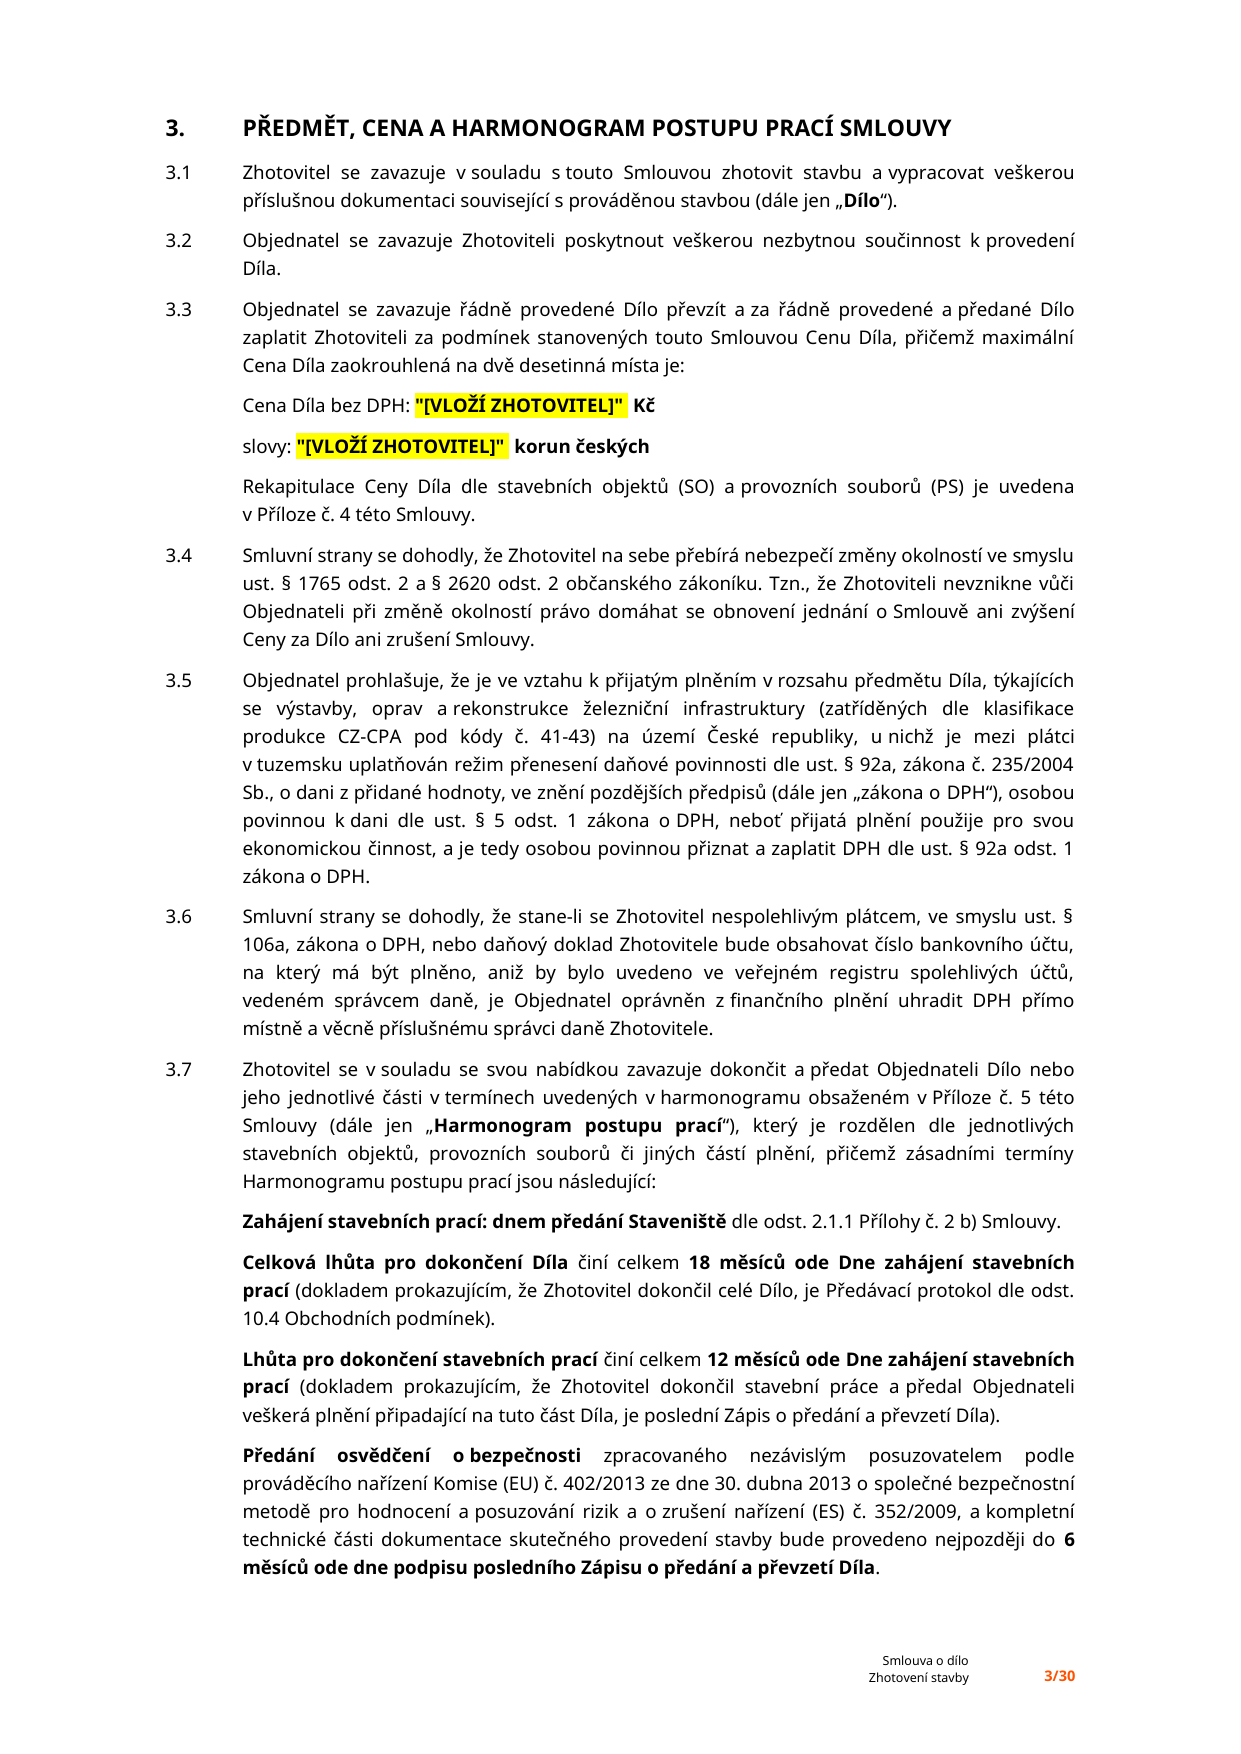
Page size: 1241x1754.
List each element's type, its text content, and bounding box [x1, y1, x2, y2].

text Zahájení stavebních prací: dnem předání Staveniště dle odst. 2.1.1 Přílohy č. 2 b) Smlouvy. [242, 1209, 1075, 1234]
text Cena Díla bez DPH: Kč [242, 393, 415, 418]
text Rekapitulace Ceny Díla dle stavebních objektů (SO) a provozních souborů (PS) je uvedena v Příloze č. 4 této Smlouvy. [242, 474, 1075, 527]
text PŘEDMĚT, CENA A HARMONOGRAM POSTUPU PRACÍ SMLOUVY [165, 112, 1075, 143]
text Lhůta pro dokončení stavebních prací činí celkem 12 měsíců ode Dne zahájení stavebních prací (dokladem prokazujícím, že Zhotovitel dokončil stavební práce a předal Objednateli veškerá plnění připadající na tuto část Díla, je poslední Zápis o předání a převzetí Díla). [242, 1346, 1075, 1427]
text Zhotovitel se v souladu se svou nabídkou zavazuje dokončit a předat Objednateli Dílo nebo jeho jednotlivé části v termínech uvedených v harmonogramu obsaženém v Příloze č. 5 této Smlouvy (dále jen „Harmonogram postupu prací“), který je rozdělen dle jednotlivých stavebních objektů, provozních souborů či jiných částí plnění, přičemž zásadními termíny Harmonogramu postupu prací jsou následující: [165, 1056, 1075, 1194]
text Objednatel se zavazuje Zhotoviteli poskytnout veškerou nezbytnou součinnost k provedení Díla. [165, 228, 1075, 281]
text slovy: korun českých [509, 433, 1075, 459]
text Smluvní strany se dohodly, že stane-li se Zhotovitel nespolehlivým plátcem, ve smyslu ust. § 106a, zákona o DPH, nebo daňový doklad Zhotovitele bude obsahovat číslo bankovního účtu, na který má být plněno, aniž by bylo uvedeno ve veřejném registru spolehlivých účtů, vedeném správcem daně, je Objednatel oprávněn z finančního plnění uhradit DPH přímo místně a věcně příslušnému správci daně Zhotovitele. [165, 903, 1075, 1041]
text Předání osvědčení o bezpečnosti zpracovaného nezávislým posuzovatelem podle prováděcího nařízení Komise (EU) č. 402/2013 ze dne 30. dubna 2013 o společné bezpečnostní metodě pro hodnocení a posuzování rizik a o zrušení nařízení (ES) č. 352/2009, a kompletní technické části dokumentace skutečného provedení stavby bude provedeno nejpozději do 6 měsíců ode dne podpisu posledního Zápisu o předání a převzetí Díla. [242, 1442, 1075, 1580]
text Objednatel se zavazuje řádně provedené Dílo převzít a za řádně provedené a předané Dílo zaplatit Zhotoviteli za podmínek stanovených touto Smlouvou Cenu Díla, přičemž maximální Cena Díla zaokrouhlená na dvě desetinná místa je: [165, 296, 1075, 378]
text Objednatel prohlašuje, že je ve vztahu k přijatým plněním v rozsahu předmětu Díla, týkajících se výstavby, oprav a rekonstrukce železniční infrastruktury (zatříděných dle klasifikace produkce CZ-CPA pod kódy č. 41-43) na území České republiky, u nichž je mezi plátci v tuzemsku uplatňován režim přenesení daňové povinnosti dle ust. § 92a, zákona č. 235/2004 Sb., o dani z přidané hodnoty, ve znění pozdějších předpisů (dále jen „zákona o DPH“), osobou povinnou k dani dle ust. § 5 odst. 1 zákona o DPH, neboť přijatá plnění použije pro svou ekonomickou činnost, a je tedy osobou povinnou přiznat a zaplatit DPH dle ust. § 92a odst. 1 zákona o DPH. [165, 667, 1075, 888]
text slovy: korun českých [242, 433, 296, 459]
text Cena Díla bez DPH: Kč [628, 393, 1075, 418]
text Celková lhůta pro dokončení Díla činí celkem 18 měsíců ode Dne zahájení stavebních prací (dokladem prokazujícím, že Zhotovitel dokončil celé Dílo, je Předávací protokol dle odst. 10.4 Obchodních podmínek). [242, 1249, 1075, 1331]
text Zhotovitel se zavazuje v souladu s touto Smlouvou zhotovit stavbu a vypracovat veškerou příslušnou dokumentaci související s prováděnou stavbou (dále jen „Dílo“). [165, 159, 1075, 213]
text Smluvní strany se dohodly, že Zhotovitel na sebe přebírá nebezpečí změny okolností ve smyslu ust. § 1765 odst. 2 a § 2620 odst. 2 občanského zákoníku. Tzn., že Zhotoviteli nevznikne vůči Objednateli při změně okolností právo domáhat se obnovení jednání o Smlouvě ani zvýšení Ceny za Dílo ani zrušení Smlouvy. [165, 542, 1075, 652]
